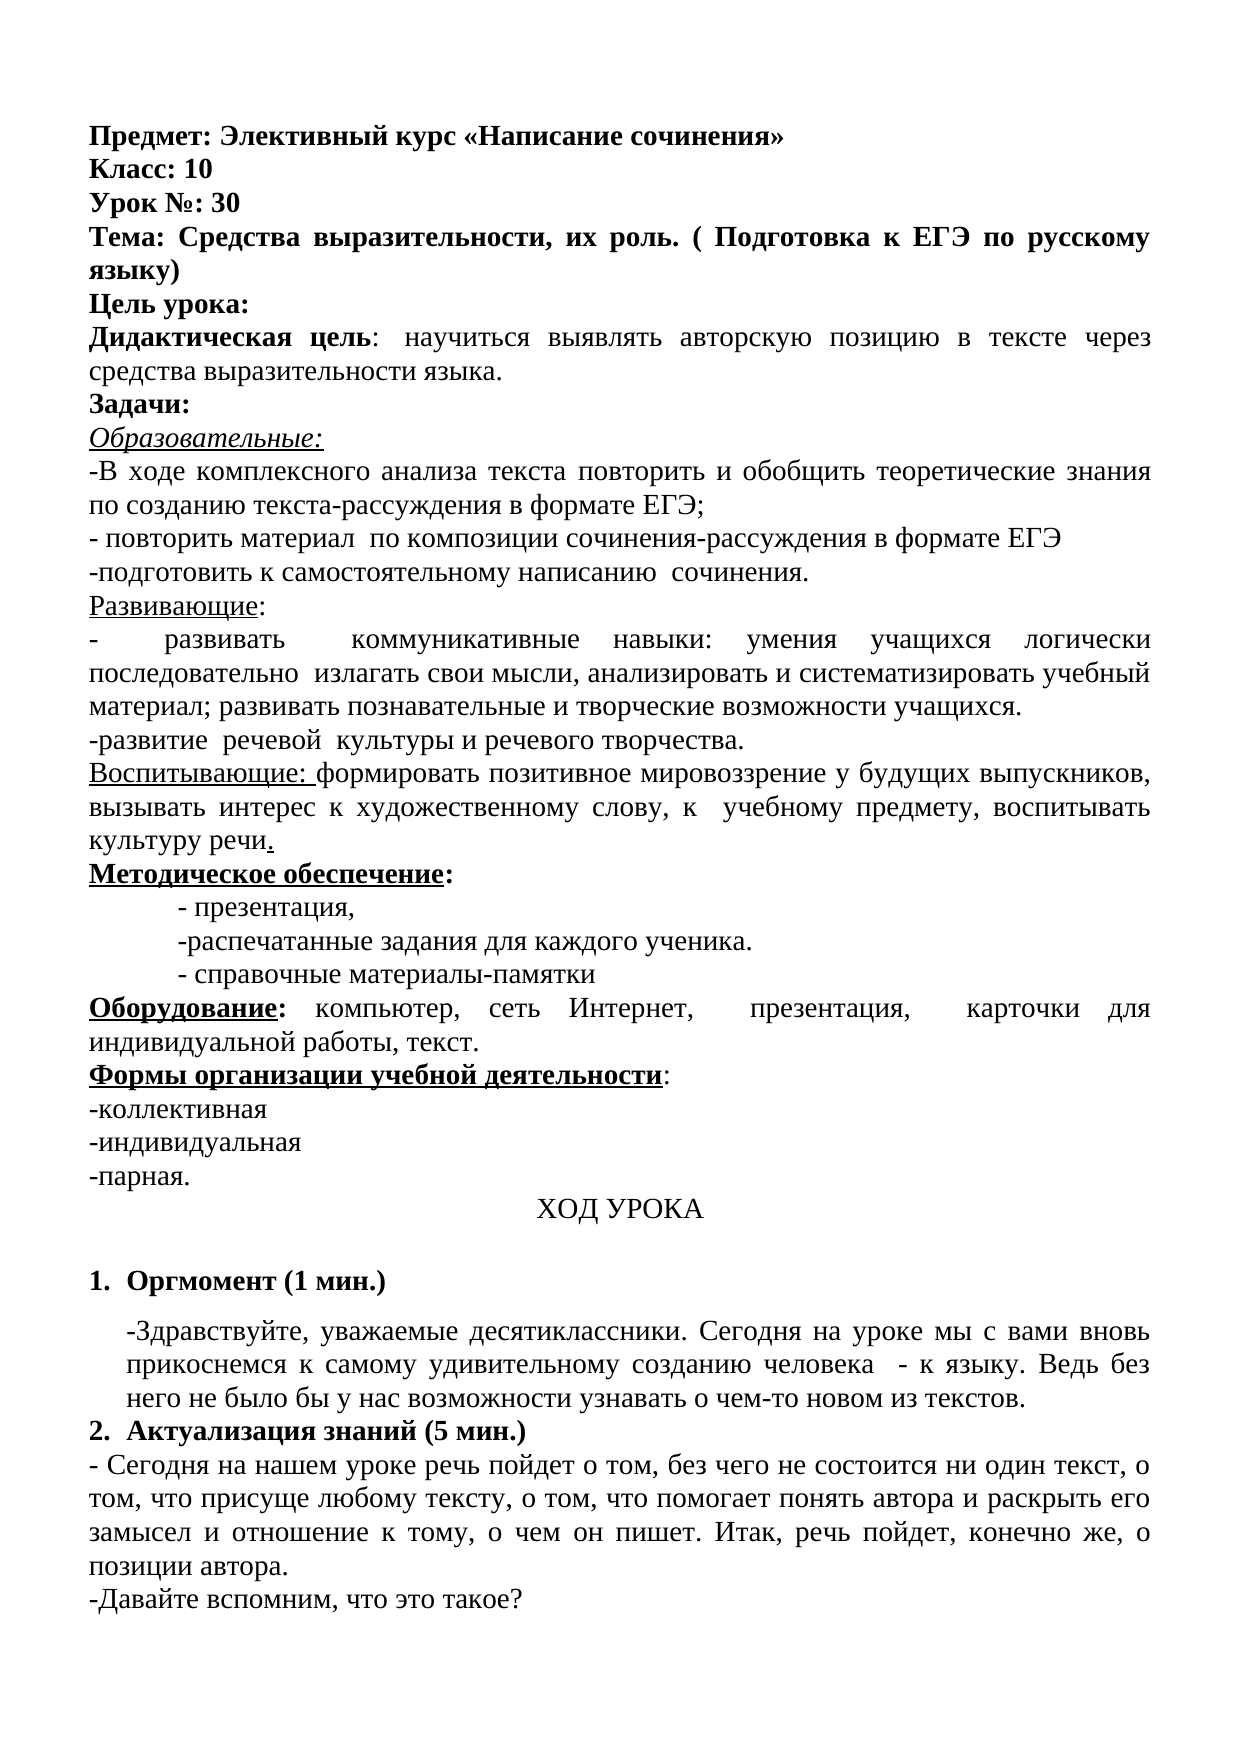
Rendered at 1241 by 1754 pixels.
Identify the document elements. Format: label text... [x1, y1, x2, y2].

text Дидактическая цель: научиться выявлять авторскую позицию в тексте через средства выразительности языка. [88, 319, 1152, 386]
text Предмет: Элективный курс «Написание сочинения» [88, 118, 1152, 152]
text Тема: Средства выразительности, их роль. ( Подготовка к ЕГЭ по русскому языку) [88, 219, 1152, 286]
text Оборудование: компьютер, сеть Интернет, презентация, карточки для индивидуальной работы, текст. [88, 990, 1152, 1057]
text Задачи: [88, 386, 1152, 420]
text Урок №: 30 [88, 185, 1152, 219]
text Воспитывающие: формировать позитивное мировоззрение у будущих выпускников, вызывать интерес к художественному слову, к учебному предмету, воспитывать культуру речи. [88, 755, 1152, 856]
text - повторить материал по композиции сочинения-рассуждения в формате ЕГЭ [88, 521, 1152, 554]
text -Давайте вспомним, что это такое? [88, 1581, 1152, 1615]
text - презентация, [177, 889, 1152, 923]
list Актуализация знаний (5 мин.) [88, 1413, 1152, 1447]
text -распечатанные задания для каждого ученика. [177, 923, 1152, 957]
text ХОД УРОКА [88, 1191, 1152, 1225]
text - развивать коммуникативные навыки: умения учащихся логически последовательно излагать свои мысли, анализировать и систематизировать учебный материал; развивать познавательные и творческие возможности учащихся. [88, 621, 1152, 722]
text -парная. [88, 1158, 1152, 1191]
list Оргмомент (1 мин.) [88, 1263, 1152, 1296]
text -коллективная [88, 1091, 1152, 1124]
text - Сегодня на нашем уроке речь пойдет о том, без чего не состоится ни один текст, о том, что присуще любому тексту, о том, что помогает понять автора и раскрыть его замысел и отношение к тому, о чем он пишет. Итак, речь пойдет, конечно же, о позиции автора. [88, 1447, 1152, 1581]
text Методическое обеспечение: [88, 856, 1152, 889]
text Образовательные: [88, 420, 1152, 453]
text Формы организации учебной деятельности: [88, 1057, 1152, 1091]
list -Здравствуйте, уважаемые десятиклассники. Сегодня на уроке мы с вами вновь прикоснемся к самому удивительному созданию человека - к языку. Ведь без него не было бы у нас возможности узнавать о чем-то новом из текстов. [126, 1313, 1152, 1413]
text Цель урока: [88, 286, 1152, 319]
text -В ходе комплексного анализа текста повторить и обобщить теоретические знания по созданию текста-рассуждения в формате ЕГЭ; [88, 453, 1152, 521]
text -развитие речевой культуры и речевого творчества. [88, 722, 1152, 755]
text -подготовить к самостоятельному написанию сочинения. [88, 554, 1152, 588]
text Класс: 10 [88, 152, 1152, 185]
text - справочные материалы-памятки [177, 957, 1152, 990]
text -индивидуальная [88, 1124, 1152, 1158]
text Развивающие: [88, 588, 1152, 621]
